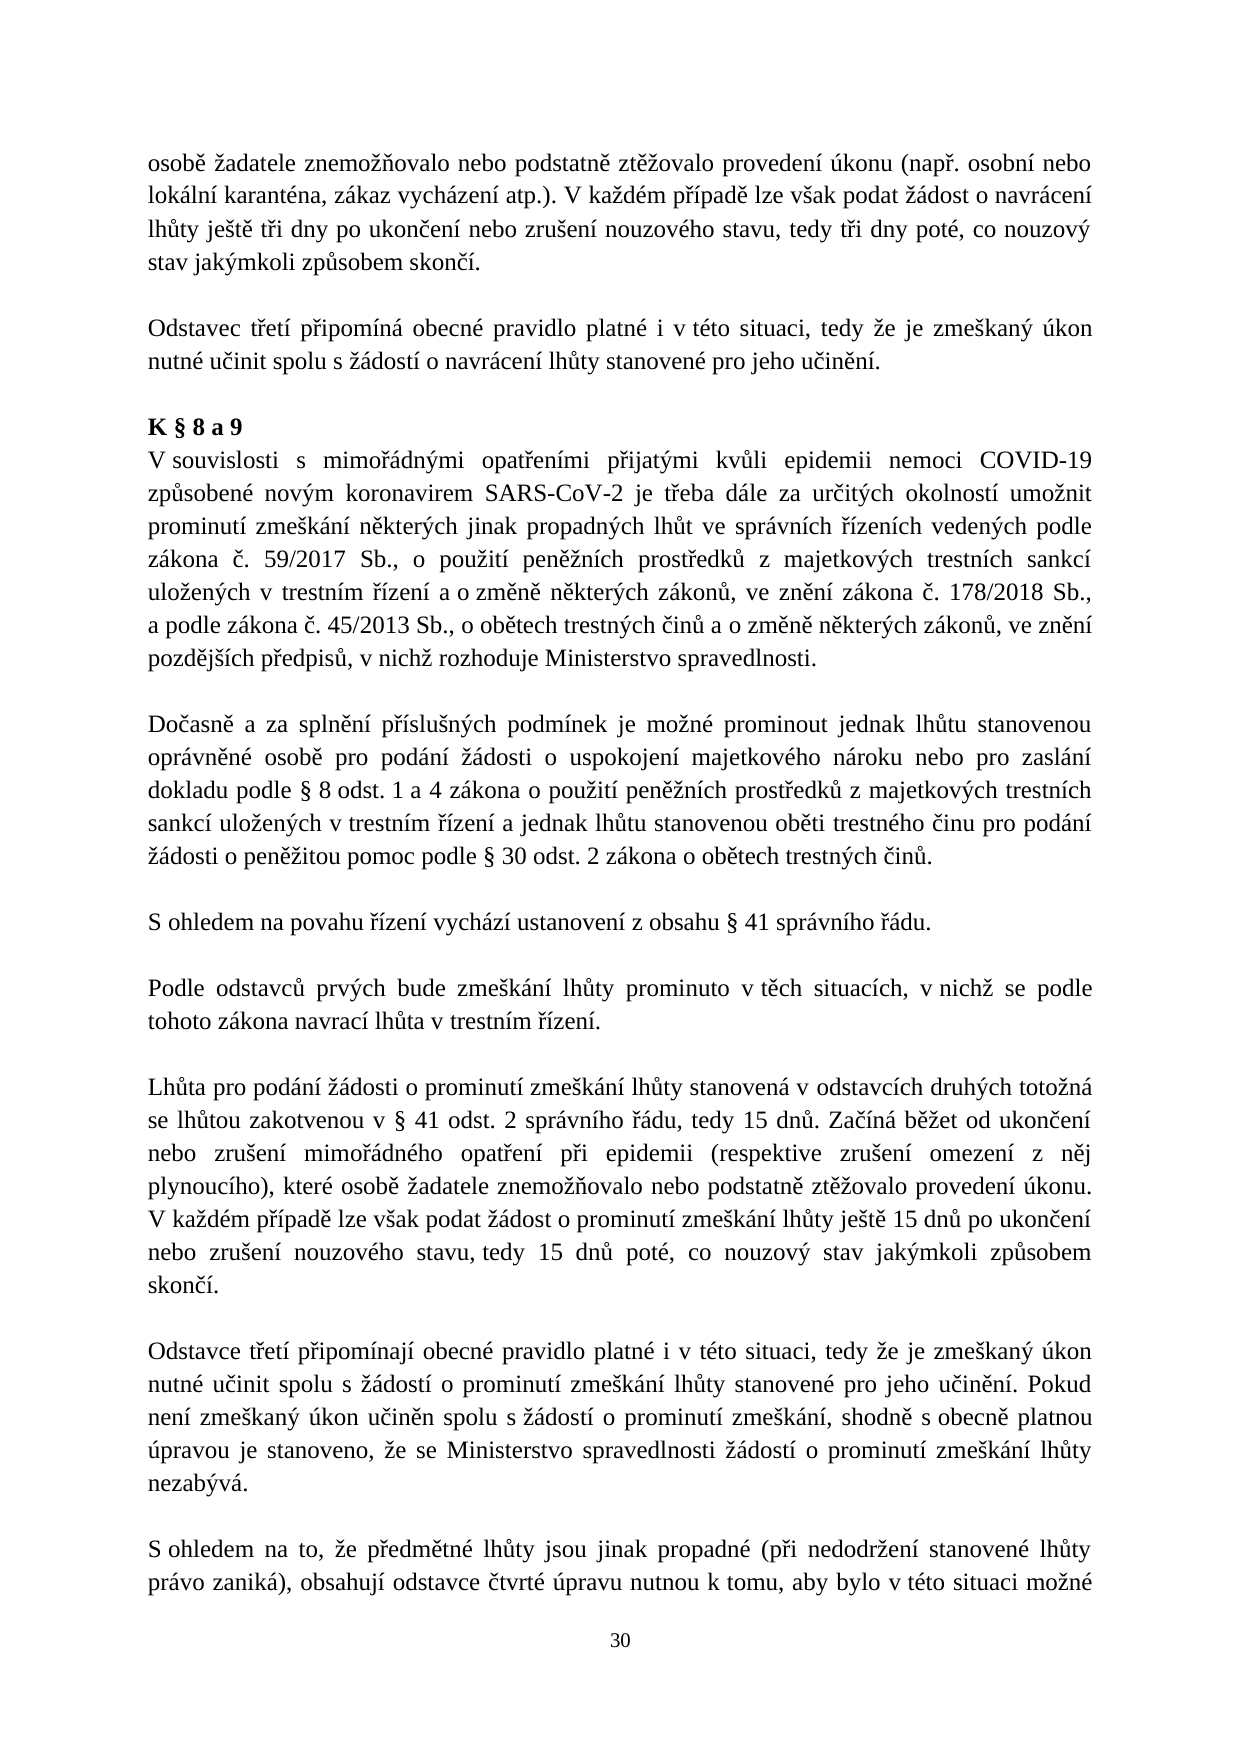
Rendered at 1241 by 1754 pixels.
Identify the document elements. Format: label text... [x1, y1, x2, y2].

text Odstavce třetí připomínají obecné pravidlo platné i v této situaci, tedy že je zmeškaný úkon nutné učinit spolu s žádostí o prominutí zmeškání lhůty stanovené pro jeho učinění. Pokud není zmeškaný úkon učiněn spolu s žádostí o prominutí zmeškání, shodně s obecně platnou úpravou je stanoveno, že se Ministerstvo spravedlnosti žádostí o prominutí zmeškání lhůty nezabývá. [148, 1336, 1093, 1497]
text Dočasně a za splnění příslušných podmínek je možné prominout jednak lhůtu stanovenou oprávněné osobě pro podání žádosti o uspokojení majetkového nároku nebo pro zaslání dokladu podle § 8 odst. 1 a 4 zákona o použití peněžních prostředků z majetkových trestních sankcí uložených v trestním řízení a jednak lhůtu stanovenou oběti trestného činu pro podání žádosti o peněžitou pomoc podle § 30 odst. 2 zákona o obětech trestných činů. [148, 709, 1093, 870]
text S ohledem na povahu řízení vychází ustanovení z obsahu § 41 správního řádu. [148, 907, 1093, 936]
text Lhůta pro podání žádosti o prominutí zmeškání lhůty stanovená v odstavcích druhých totožná se lhůtou zakotvenou v § 41 odst. 2 správního řádu, tedy 15 dnů. Začíná běžet od ukončení nebo zrušení mimořádného opatření při epidemii (respektive zrušení omezení z něj plynoucího), které osobě žadatele znemožňovalo nebo podstatně ztěžovalo provedení úkonu. V každém případě lze však podat žádost o prominutí zmeškání lhůty ještě 15 dnů po ukončení nebo zrušení nouzového stavu, tedy 15 dnů poté, co nouzový stav jakýmkoli způsobem skončí. [148, 1072, 1093, 1299]
text Podle odstavců prvých bude zmeškání lhůty prominuto v těch situacích, v nichž se podle tohoto zákona navrací lhůta v trestním řízení. [148, 973, 1093, 1035]
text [148, 148, 1093, 275]
text K § 8 a 9 [148, 412, 1093, 441]
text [148, 1534, 1093, 1596]
text Odstavec třetí připomíná obecné pravidlo platné i v této situaci, tedy že je zmeškaný úkon nutné učinit spolu s žádostí o navrácení lhůty stanovené pro jeho učinění. [148, 313, 1093, 374]
text V souvislosti s mimořádnými opatřeními přijatými kvůli epidemii nemoci COVID-19 způsobené novým koronavirem SARS-CoV-2 je třeba dále za určitých okolností umožnit prominutí zmeškání některých jinak propadných lhůt ve správních řízeních vedených podle zákona č. 59/2017 Sb., o použití peněžních prostředků z majetkových trestních sankcí uložených v trestním řízení a o změně některých zákonů, ve znění zákona č. 178/2018 Sb., a podle zákona č. 45/2013 Sb., o obětech trestných činů a o změně některých zákonů, ve znění pozdějších předpisů, v nichž rozhoduje Ministerstvo spravedlnosti. [148, 445, 1093, 672]
